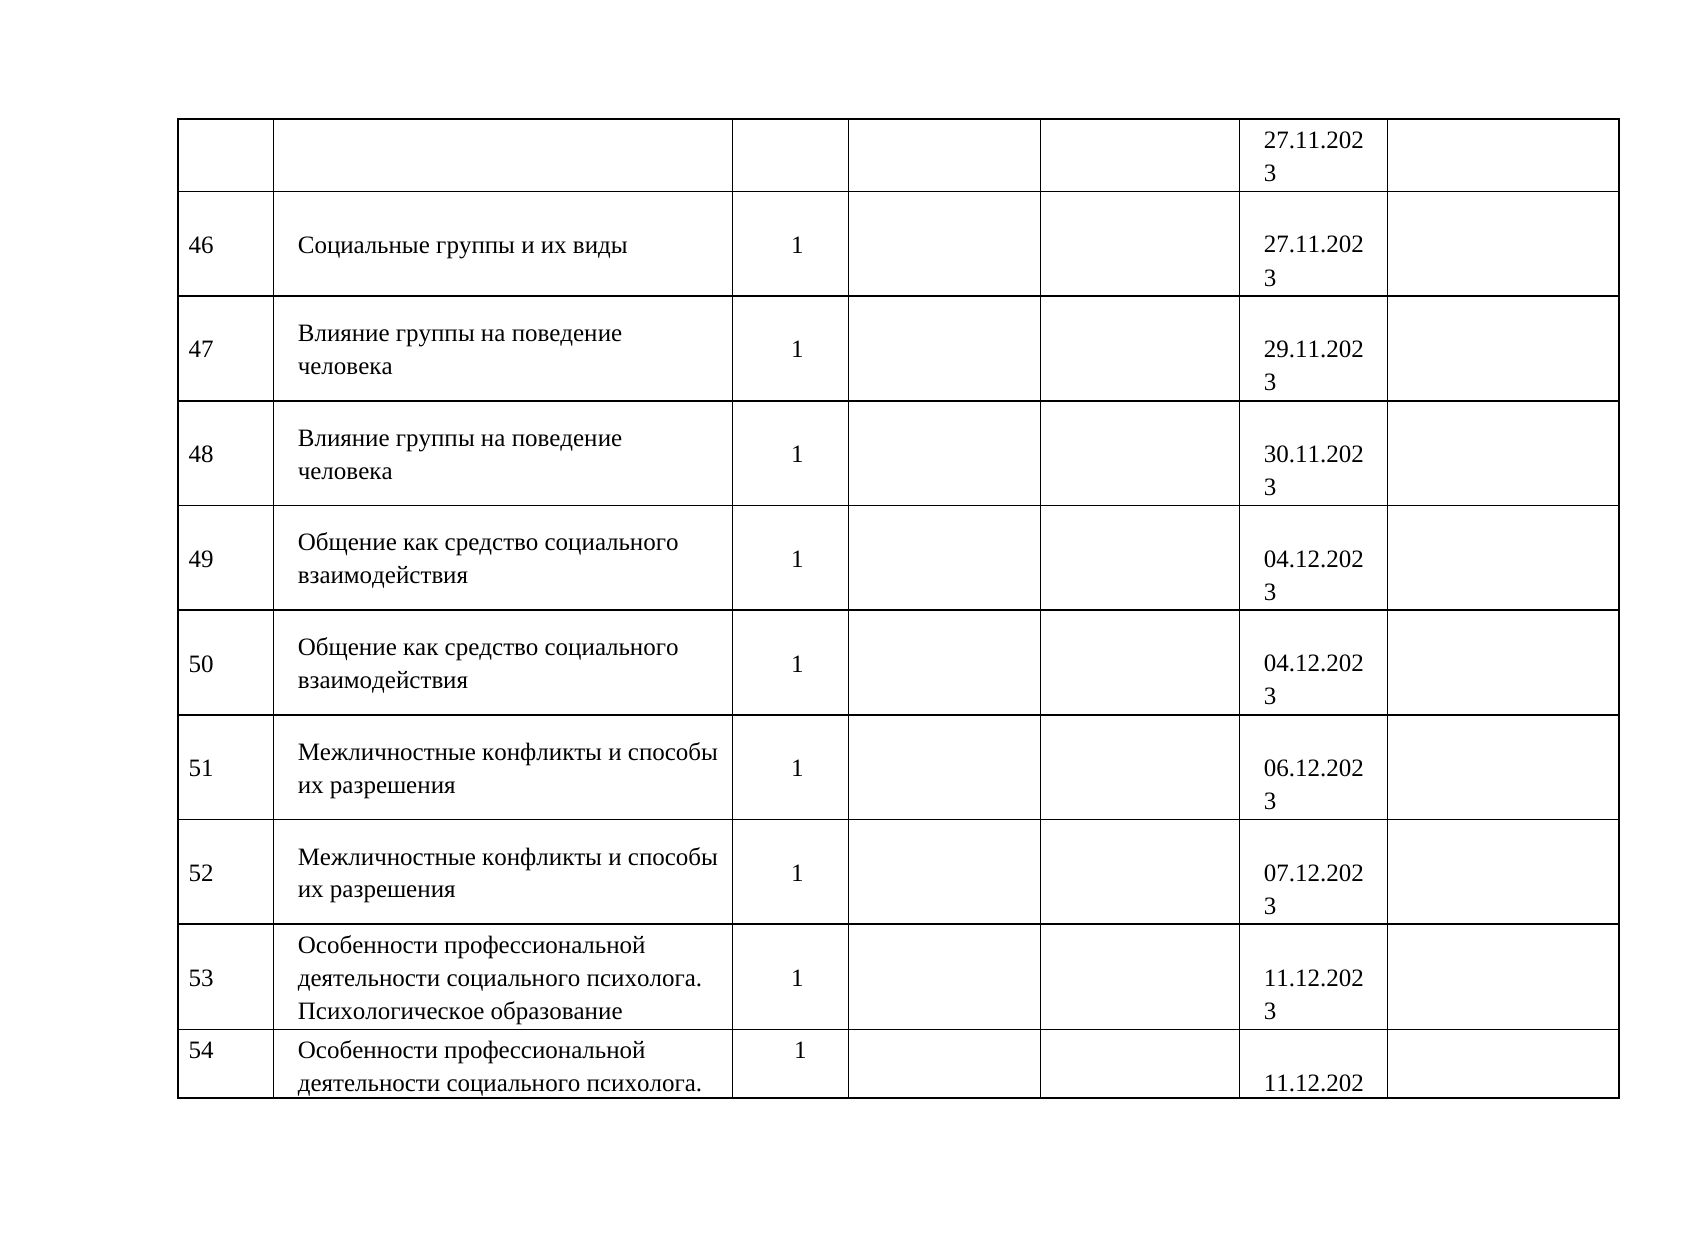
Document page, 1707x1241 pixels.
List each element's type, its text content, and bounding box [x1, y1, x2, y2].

table_cell 1 [733, 1030, 848, 1097]
table_cell 06.12.2023 [1240, 716, 1387, 819]
table_cell 1 [733, 611, 848, 714]
table_cell [849, 192, 1040, 295]
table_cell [274, 1030, 732, 1097]
table_cell [1388, 297, 1618, 400]
table_cell [1388, 192, 1618, 295]
table_cell [1041, 120, 1239, 191]
table_cell [1388, 925, 1618, 1029]
table_cell 04.12.2023 [1240, 506, 1387, 609]
table_cell Влияние группы на поведение человека [274, 402, 732, 504]
table_cell [1041, 716, 1239, 819]
table_cell 1 [733, 820, 848, 923]
table_cell [849, 1030, 1040, 1097]
table_cell Социальные группы и их виды [274, 192, 732, 295]
table_cell 51 [179, 716, 273, 819]
table_cell 1 [733, 120, 848, 191]
table_cell Межличностные конфликты и способы их разрешения [274, 716, 732, 819]
table_cell [849, 716, 1040, 819]
table_cell Общение как средство социального взаимодействия [274, 506, 732, 609]
table_cell 46 [179, 192, 273, 295]
table_cell [1388, 120, 1618, 191]
table_cell [1388, 820, 1618, 923]
table_cell 11.12.2023 [1240, 1030, 1387, 1097]
table_cell [849, 611, 1040, 714]
table_cell [1041, 402, 1239, 504]
table_cell Влияние группы на поведение человека [274, 297, 732, 400]
table_cell [849, 120, 1040, 191]
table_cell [274, 925, 732, 1029]
table_cell 29.11.2023 [1240, 297, 1387, 400]
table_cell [274, 120, 732, 191]
table_cell [1388, 611, 1618, 714]
table_cell 1 [733, 506, 848, 609]
table_cell 1 [733, 925, 848, 1029]
table_cell [1041, 297, 1239, 400]
table_cell 27.11.2023 [1240, 120, 1387, 191]
table_cell 04.12.2023 [1240, 611, 1387, 714]
table_cell 52 [179, 820, 273, 923]
table_cell Общение как средство социального взаимодействия [274, 611, 732, 714]
table_cell 54 [179, 1030, 273, 1097]
table_cell Межличностные конфликты и способы их разрешения [274, 820, 732, 923]
table_cell [1041, 192, 1239, 295]
table_cell [1041, 925, 1239, 1029]
table_cell 1 [733, 402, 848, 504]
table_cell 1 [733, 297, 848, 400]
table_cell [849, 402, 1040, 504]
table_cell [849, 925, 1040, 1029]
table_cell [1041, 611, 1239, 714]
table_cell [1041, 1030, 1239, 1097]
table_cell 27.11.2023 [1240, 192, 1387, 295]
table_cell [849, 506, 1040, 609]
table_cell [1041, 820, 1239, 923]
table_cell 1 [733, 716, 848, 819]
table_cell 1 [733, 192, 848, 295]
table_cell 50 [179, 611, 273, 714]
table_cell 30.11.2023 [1240, 402, 1387, 504]
table_cell [1041, 506, 1239, 609]
table_cell 48 [179, 402, 273, 504]
table_cell 07.12.2023 [1240, 820, 1387, 923]
table_cell [1388, 402, 1618, 504]
table_cell 49 [179, 506, 273, 609]
table_cell [849, 297, 1040, 400]
table_cell [1388, 1030, 1618, 1097]
table_cell 53 [179, 925, 273, 1029]
table_cell 11.12.2023 [1240, 925, 1387, 1029]
table_cell [1388, 716, 1618, 819]
table_cell 45 [179, 120, 273, 191]
table_cell [849, 820, 1040, 923]
table_cell [1388, 506, 1618, 609]
table_cell 47 [179, 297, 273, 400]
